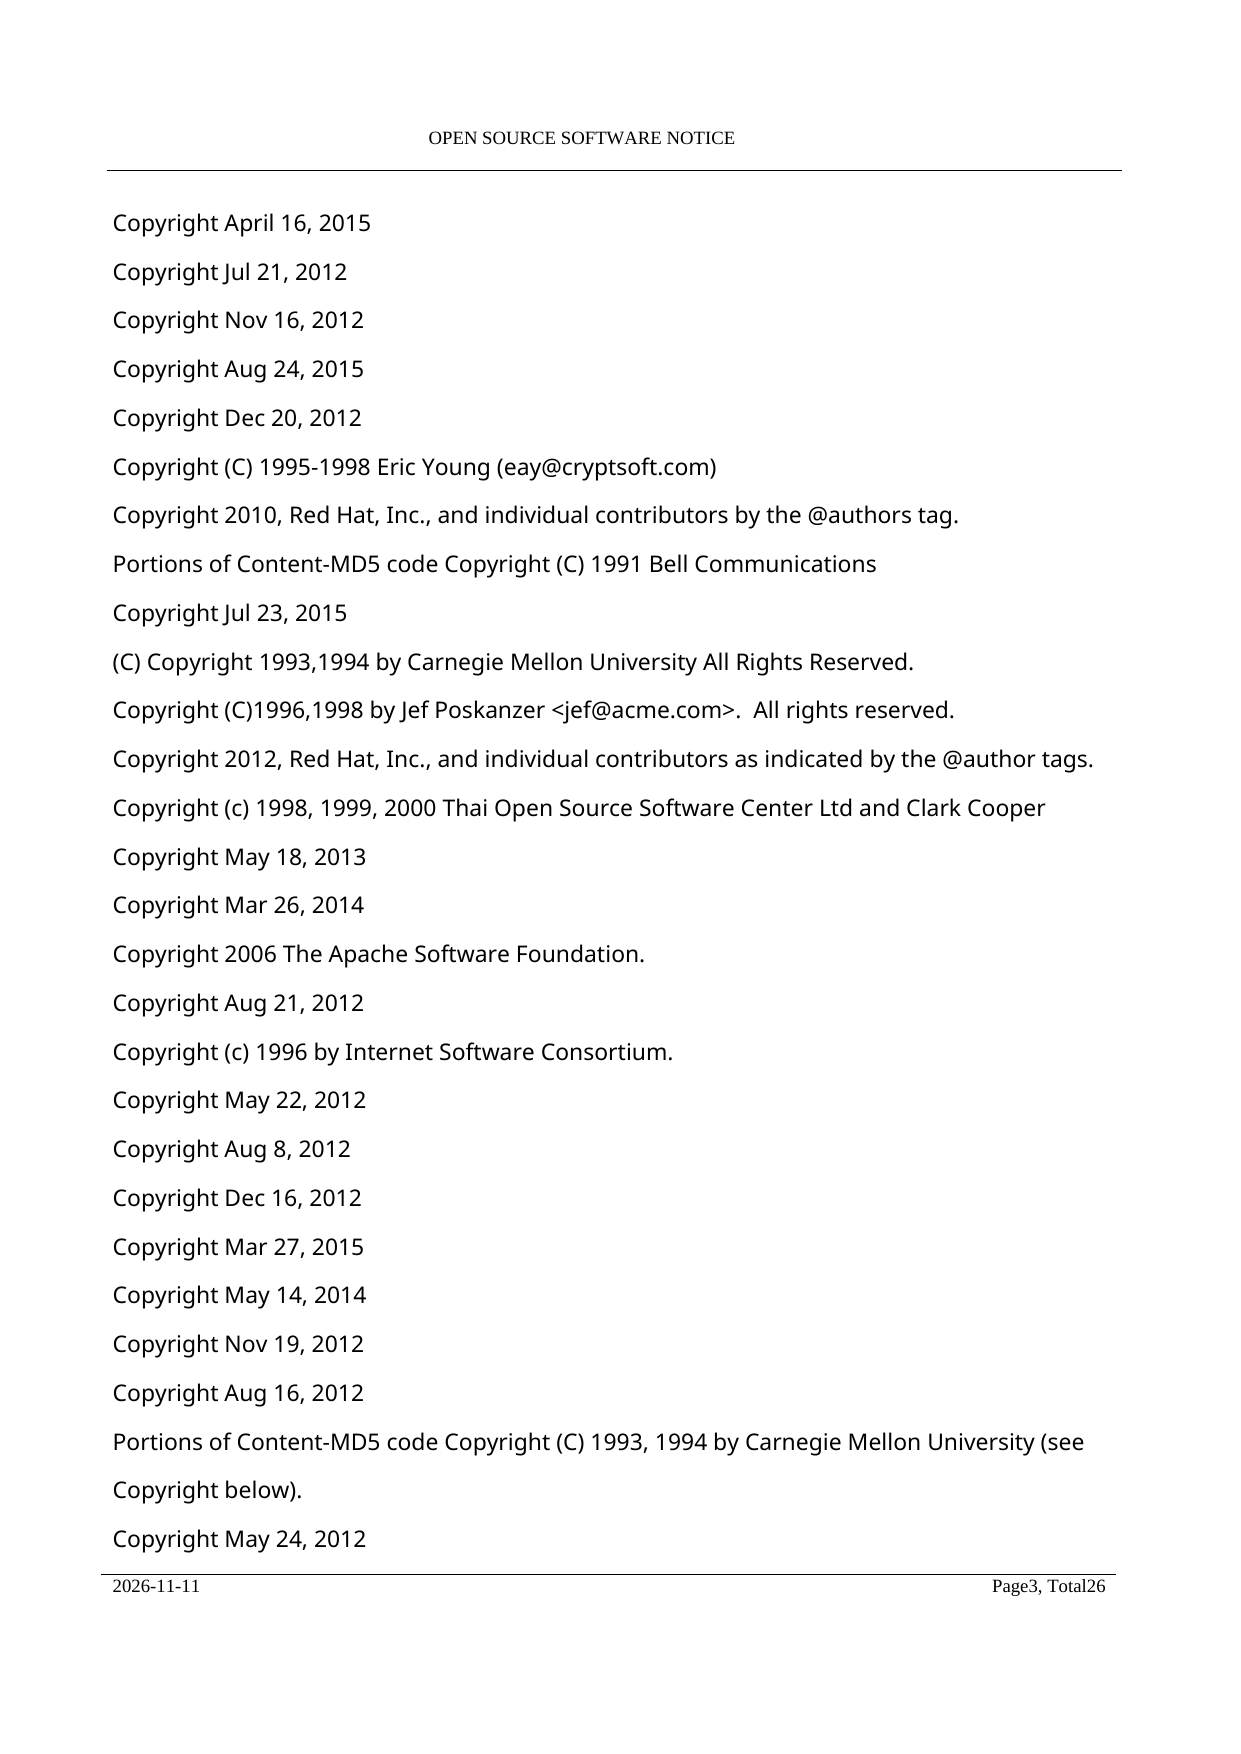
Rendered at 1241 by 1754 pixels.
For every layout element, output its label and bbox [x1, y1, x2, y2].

text [112, 206, 1128, 1555]
